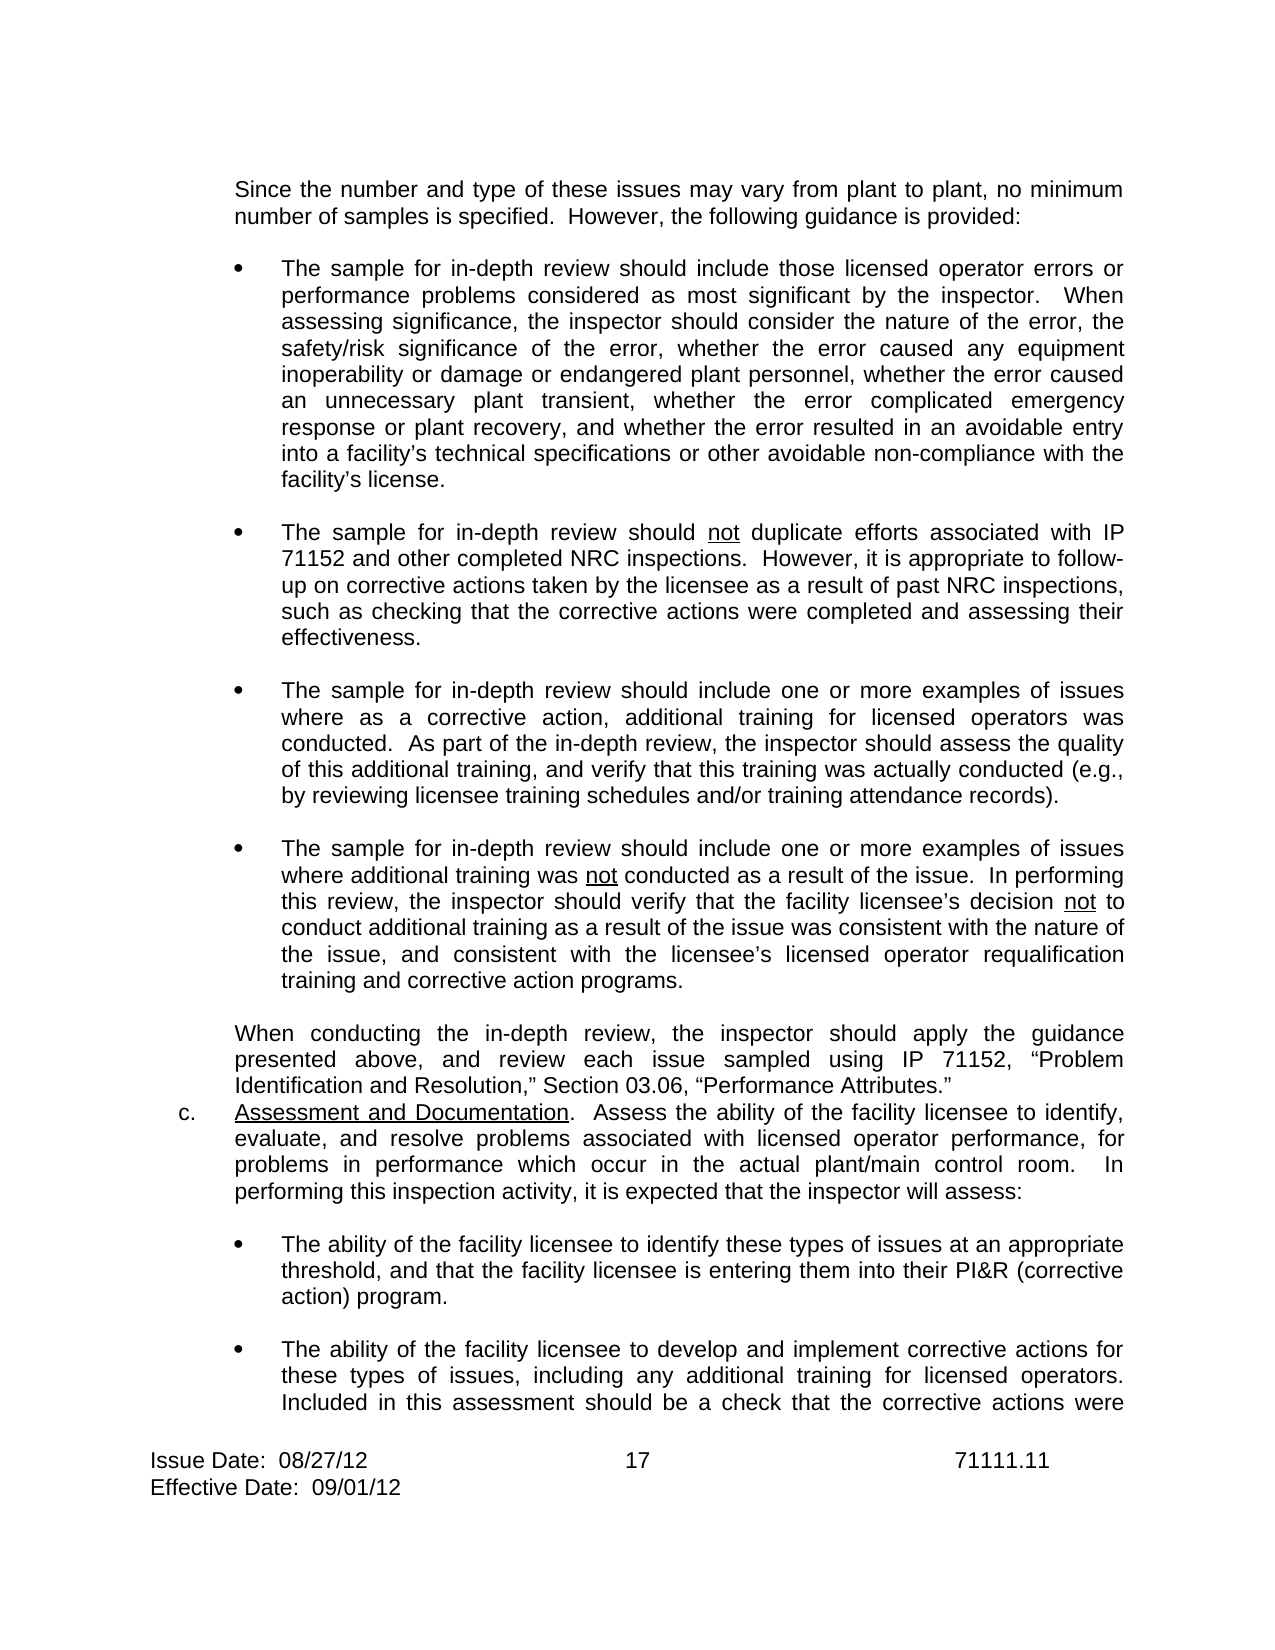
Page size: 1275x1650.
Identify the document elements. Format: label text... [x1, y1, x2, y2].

list The sample for in-depth review should include one or more examples of issues where as a corrective action, additional training for licensed operators was conducted. As part of the in-depth review, the inspector should assess the quality of this additional training, and verify that this training was actually conducted (e.g., by reviewing licensee training schedules and/or training attendance records). [234, 677, 1125, 809]
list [234, 1336, 1125, 1415]
list The ability of the facility licensee to identify these types of issues at an appropriate threshold, and that the facility licensee is entering them into their PI&R (corrective action) program. [234, 1231, 1125, 1309]
list The sample for in-depth review should include those licensed operator errors or performance problems considered as most significant by the inspector. When assessing significance, the inspector should consider the nature of the error, the safety/risk significance of the error, whether the error caused any equipment inoperability or damage or endangered plant personnel, whether the error caused an unnecessary plant transient, whether the error complicated emergency response or plant recovery, and whether the error resulted in an avoidable entry into a facility’s technical specifications or other avoidable non-compliance with the facility’s license. [234, 255, 1125, 493]
text When conducting the in-depth review, the inspector should apply the guidance presented above, and review each issue sampled using IP 71152, “Problem Identification and Resolution,” Section 03.06, “Performance Attributes.” [234, 1020, 1125, 1099]
list The sample for in-depth review should include one or more examples of issues where additional training was not conducted as a result of the issue. In performing this review, the inspector should verify that the facility licensee’s decision not to conduct additional training as a result of the issue was consistent with the nature of the issue, and consistent with the licensee’s licensed operator requalification training and corrective action programs. [234, 835, 1125, 993]
list The sample for in-depth review should not duplicate efforts associated with IP 71152 and other completed NRC inspections. However, it is appropriate to follow-up on corrective actions taken by the licensee as a result of past NRC inspections, such as checking that the corrective actions were completed and assessing their effectiveness. [234, 519, 1125, 651]
text Since the number and type of these issues may vary from plant to plant, no minimum number of samples is specified. However, the following guidance is provided: [234, 176, 1125, 229]
text c. Assessment and Documentation. Assess the ability of the facility licensee to identify, evaluate, and resolve problems associated with licensed operator performance, for problems in performance which occur in the actual plant/main control room. In performing this inspection activity, it is expected that the inspector will assess: [178, 1099, 1125, 1204]
